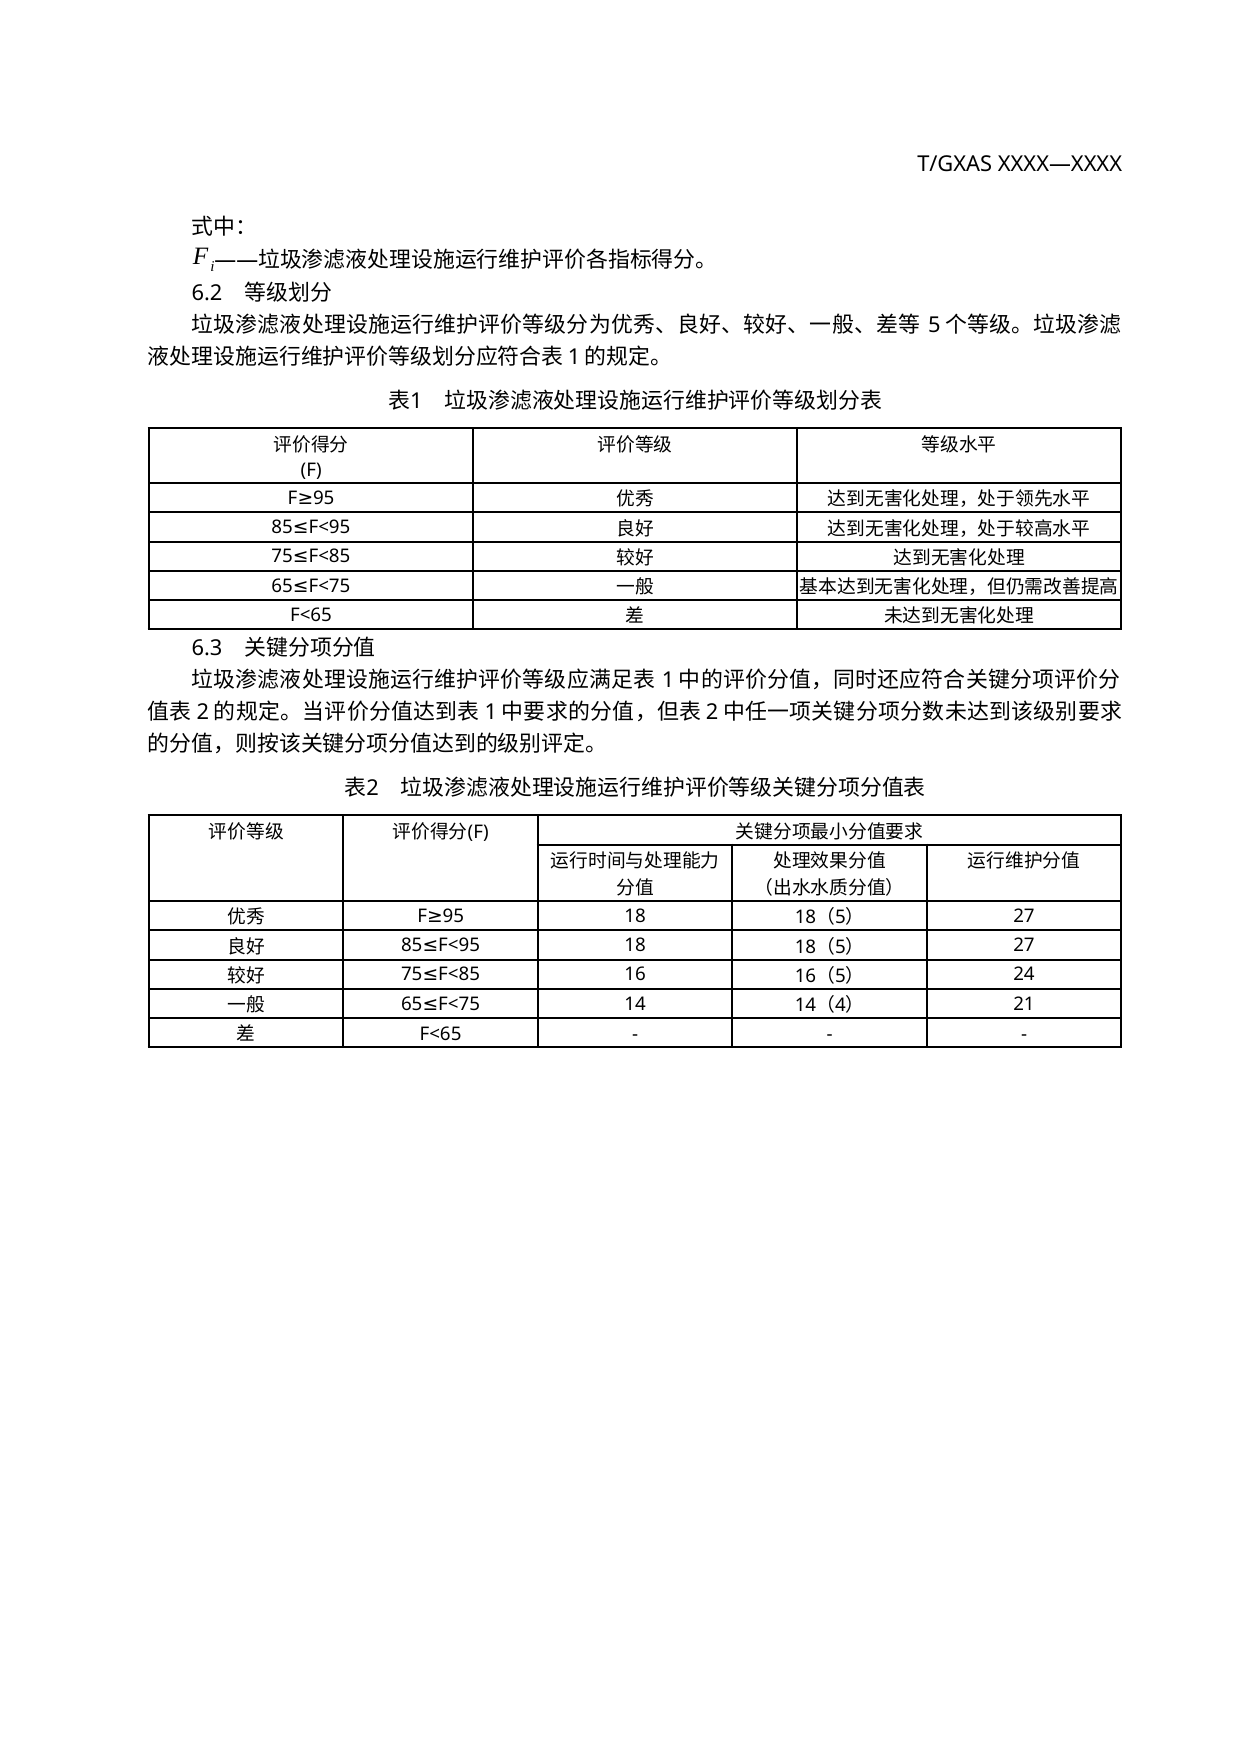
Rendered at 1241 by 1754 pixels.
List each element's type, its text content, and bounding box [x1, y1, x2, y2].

table_cell 基本达到无害化处理，但仍需改善提高 [798, 572, 1120, 599]
table_cell - [733, 1019, 926, 1046]
table_cell F≥95 [344, 902, 537, 929]
table_cell 处理效果分值 （出水水质分值） [733, 846, 926, 900]
table_cell 较好 [474, 543, 796, 570]
table_cell 18 [539, 931, 731, 958]
table_cell 一般 [150, 990, 342, 1017]
table_cell 未达到无害化处理 [798, 601, 1120, 628]
table_cell 运行时间与处理能力 分值 [539, 846, 731, 900]
table_cell 达到无害化处理，处于领先水平 [798, 484, 1120, 511]
table_header 等级水平 [798, 429, 1120, 482]
table_header 关键分项最小分值要求 [539, 816, 1120, 843]
table_cell 16 [539, 961, 731, 988]
table_cell 差 [474, 601, 796, 628]
table_cell - [539, 1019, 731, 1046]
table_header 评价得分(F) [344, 816, 537, 900]
table_cell 27 [928, 902, 1120, 929]
table_cell 75≤F<85 [150, 543, 472, 570]
text 垃圾渗滤液处理设施运行维护评价等级划分表 [148, 383, 1122, 415]
table_header 评价等级 [150, 816, 342, 900]
table_cell F<65 [344, 1019, 537, 1046]
table_cell 差 [150, 1019, 342, 1046]
text 式中： [148, 201, 1122, 242]
table_cell F<65 [150, 601, 472, 628]
table_cell 65≤F<75 [150, 572, 472, 599]
list ——垃圾渗滤液处理设施运行维护评价各指标得分。 [191, 242, 1122, 275]
table_cell 运行维护分值 [928, 846, 1120, 900]
table_cell 良好 [474, 513, 796, 541]
text 关键分项分值 [148, 630, 1122, 662]
table_cell 18（5） [733, 931, 926, 958]
table_cell 14（4） [733, 990, 926, 1017]
text 等级划分 [148, 275, 1122, 307]
table_cell 24 [928, 961, 1120, 988]
table_cell 75≤F<85 [344, 961, 537, 988]
table_cell - [928, 1019, 1120, 1046]
table_cell 16（5） [733, 961, 926, 988]
text 垃圾渗滤液处理设施运行维护评价等级分为优秀、良好、较好、一般、差等5个等级。垃圾渗滤液处理设施运行维护评价等级划分应符合表1的规定。 [148, 307, 1122, 370]
table_cell 21 [928, 990, 1120, 1017]
table_cell 85≤F<95 [344, 931, 537, 958]
text 垃圾渗滤液处理设施运行维护评价等级应满足表1中的评价分值，同时还应符合关键分项评价分值表2的规定。当评价分值达到表1中要求的分值，但表2中任一项关键分项分数未达到该级别要求的分值，则按该关键分项分值达到的级别评定。 [148, 662, 1122, 757]
table_header 评价得分 (F) [150, 429, 472, 482]
table_cell 18 [539, 902, 731, 929]
table_cell 27 [928, 931, 1120, 958]
table_cell 65≤F<75 [344, 990, 537, 1017]
table_cell 达到无害化处理，处于较高水平 [798, 513, 1120, 541]
table_cell 14 [539, 990, 731, 1017]
table_cell 18（5） [733, 902, 926, 929]
table_cell 一般 [474, 572, 796, 599]
table_cell 优秀 [150, 902, 342, 929]
table_cell 达到无害化处理 [798, 543, 1120, 570]
table_cell 良好 [150, 931, 342, 958]
table_cell 优秀 [474, 484, 796, 511]
table_cell 85≤F<95 [150, 513, 472, 541]
table_cell F≥95 [150, 484, 472, 511]
table_cell 较好 [150, 961, 342, 988]
text 垃圾渗滤液处理设施运行维护评价等级关键分项分值表 [148, 770, 1122, 802]
table_header 评价等级 [474, 429, 796, 482]
